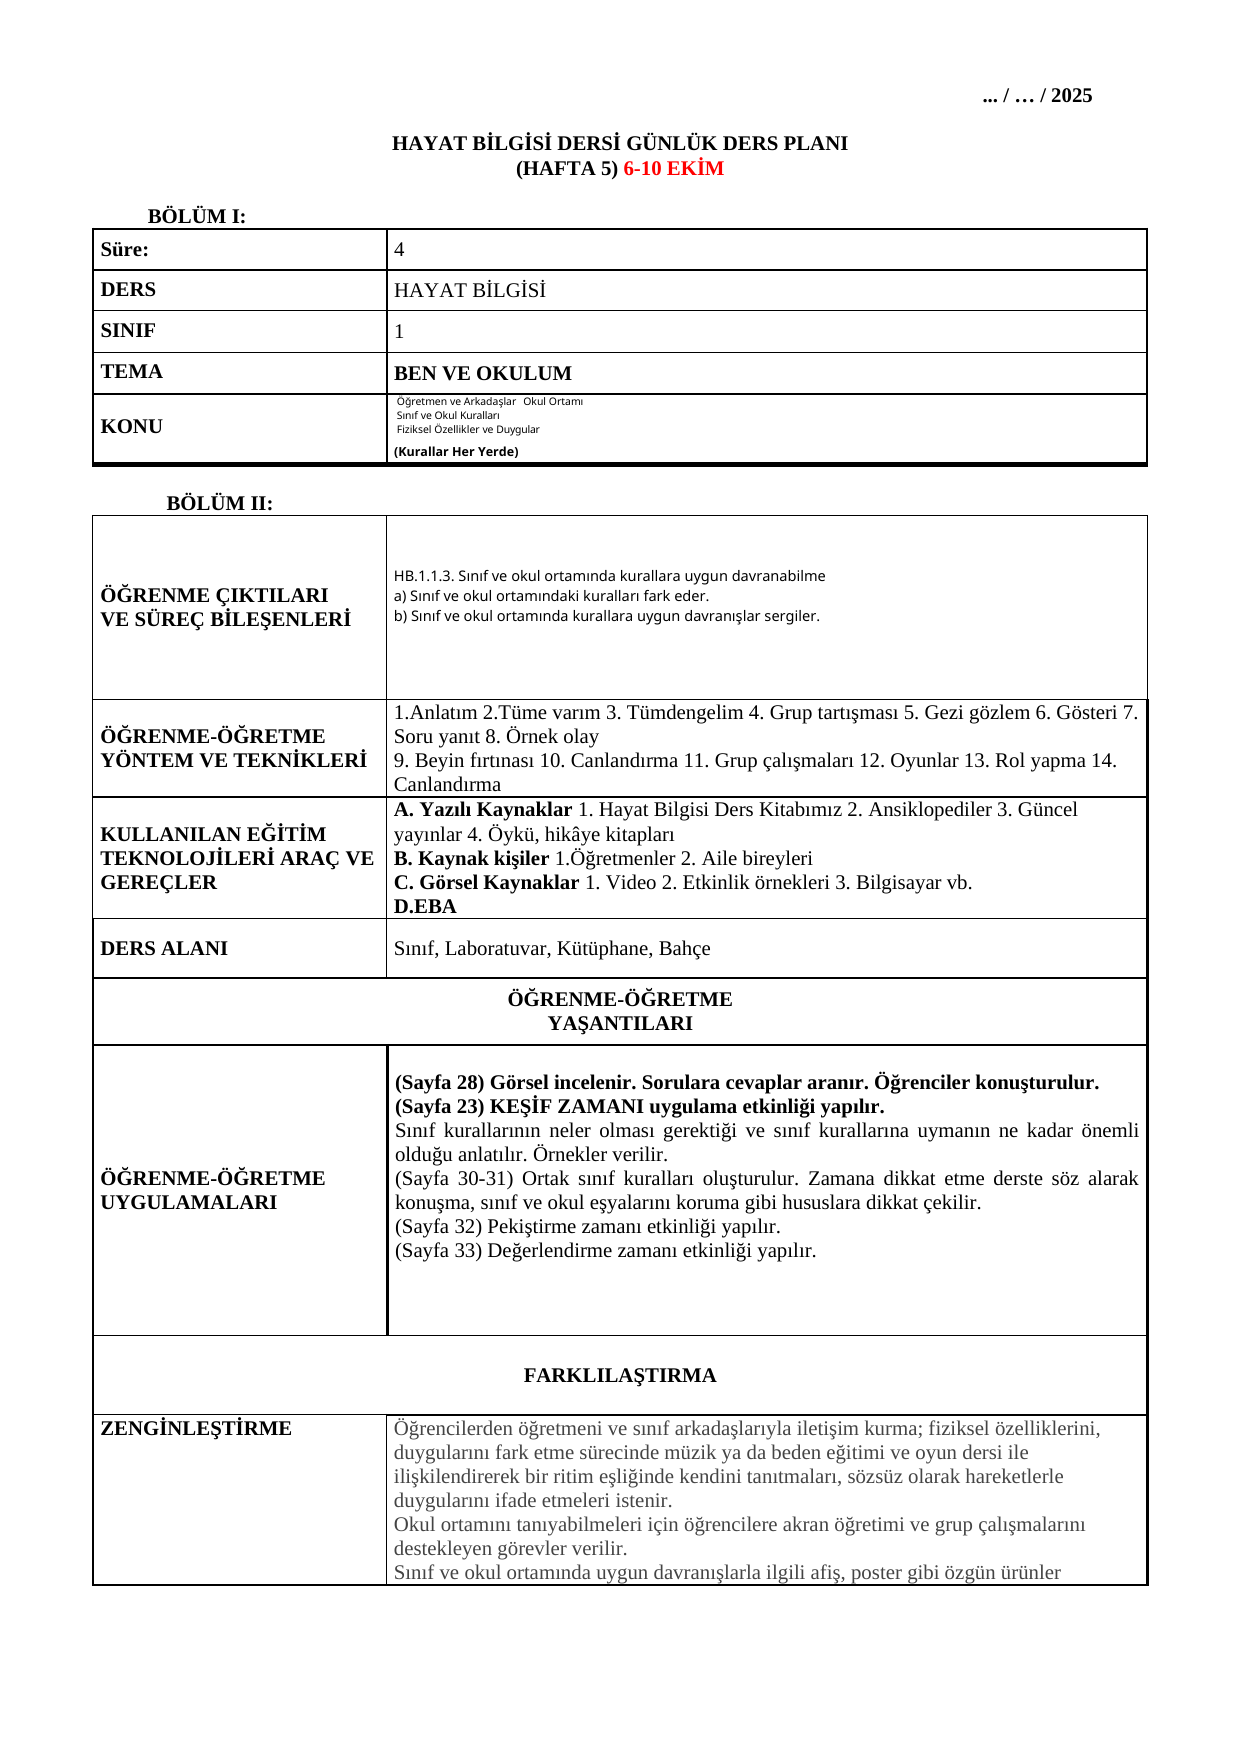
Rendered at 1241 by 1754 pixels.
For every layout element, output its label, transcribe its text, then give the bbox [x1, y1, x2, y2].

table_cell 1 [388, 311, 1146, 352]
text BÖLÜM II: [148, 491, 1093, 515]
table_cell ZENGİNLEŞTİRME [94, 1415, 386, 1584]
table_cell HAYAT BİLGİSİ [388, 271, 1146, 310]
table_cell ÖĞRENME-ÖĞRETME YAŞANTILARI [94, 979, 1146, 1044]
table_cell KULLANILAN EĞİTİM TEKNOLOJİLERİ ARAÇ VE GEREÇLER [93, 798, 386, 918]
table_header HB.1.1.3. Sınıf ve okul ortamında kurallara uygun davranabilme a) Sınıf ve okul ortamındaki kuralları fark eder. b) Sınıf ve okul ortamında kurallara uygun davranışlar sergiler. [387, 516, 1147, 699]
table_cell Sınıf, Laboratuvar, Kütüphane, Bahçe [387, 919, 1146, 977]
table_cell 1.Anlatım 2.Tüme varım 3. Tümdengelim 4. Grup tartışması 5. Gezi gözlem 6. Gösteri 7. Soru yanıt 8. Örnek olay 9. Beyin fırtınası 10. Canlandırma 11. Grup çalışmaları 12. Oyunlar 13. Rol yapma 14. Canlandırma [387, 700, 1146, 796]
table_cell FARKLILAŞTIRMA [94, 1336, 1146, 1413]
text BÖLÜM I: [148, 203, 1093, 228]
text HAYAT BİLGİSİ DERSİ GÜNLÜK DERS PLANI [148, 131, 1093, 155]
table_header ÖĞRENME ÇIKTILARI VE SÜREÇ BİLEŞENLERİ [93, 516, 386, 699]
table_cell A. Yazılı Kaynaklar 1. Hayat Bilgisi Ders Kitabımız 2. Ansiklopediler 3. Güncel yayınlar 4. Öykü, hikâye kitapları B. Kaynak kişiler 1.Öğretmenler 2. Aile bireyleri C. Görsel Kaynaklar 1. Video 2. Etkinlik örnekleri 3. Bilgisayar vb. D.EBA [387, 798, 1146, 918]
table_cell (Sayfa 28) Görsel incelenir. Sorulara cevaplar aranır. Öğrenciler konuşturulur. (Sayfa 23) KEŞİF ZAMANI uygulama etkinliği yapılır. Sınıf kurallarının neler olması gerektiği ve sınıf kurallarına uymanın ne kadar önemli olduğu anlatılır. Örnekler verilir. (Sayfa 30-31) Ortak sınıf kuralları oluşturulur. Zamana dikkat etme derste söz alarak konuşma, sınıf ve okul eşyalarını koruma gibi hususlara dikkat çekilir. (Sayfa 32) Pekiştirme zamanı etkinliği yapılır. (Sayfa 33) Değerlendirme zamanı etkinliği yapılır. [389, 1046, 1146, 1334]
table_cell BEN VE OKULUM [388, 353, 1146, 393]
table_cell ÖĞRENME-ÖĞRETME UYGULAMALARI [94, 1046, 386, 1334]
table_cell Öğretmen ve Arkadaşlar Okul Ortamı Sınıf ve Okul Kuralları Fiziksel Özellikler ve Duygular (Kurallar Her Yerde) [388, 395, 1146, 462]
table_cell KONU [94, 395, 386, 462]
text (HAFTA 5) 6-10 EKİM [148, 155, 1093, 179]
table_cell DERS ALANI [94, 919, 386, 977]
text ... / … / 2025 [148, 83, 1093, 107]
table_cell SINIF [94, 311, 386, 352]
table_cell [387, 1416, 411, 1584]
table_cell DERS [94, 271, 386, 310]
table_header Süre: [94, 230, 386, 269]
table_header 4 [388, 230, 1146, 269]
table_cell TEMA [94, 353, 386, 393]
table_cell ÖĞRENME-ÖĞRETME YÖNTEM VE TEKNİKLERİ [93, 700, 386, 796]
